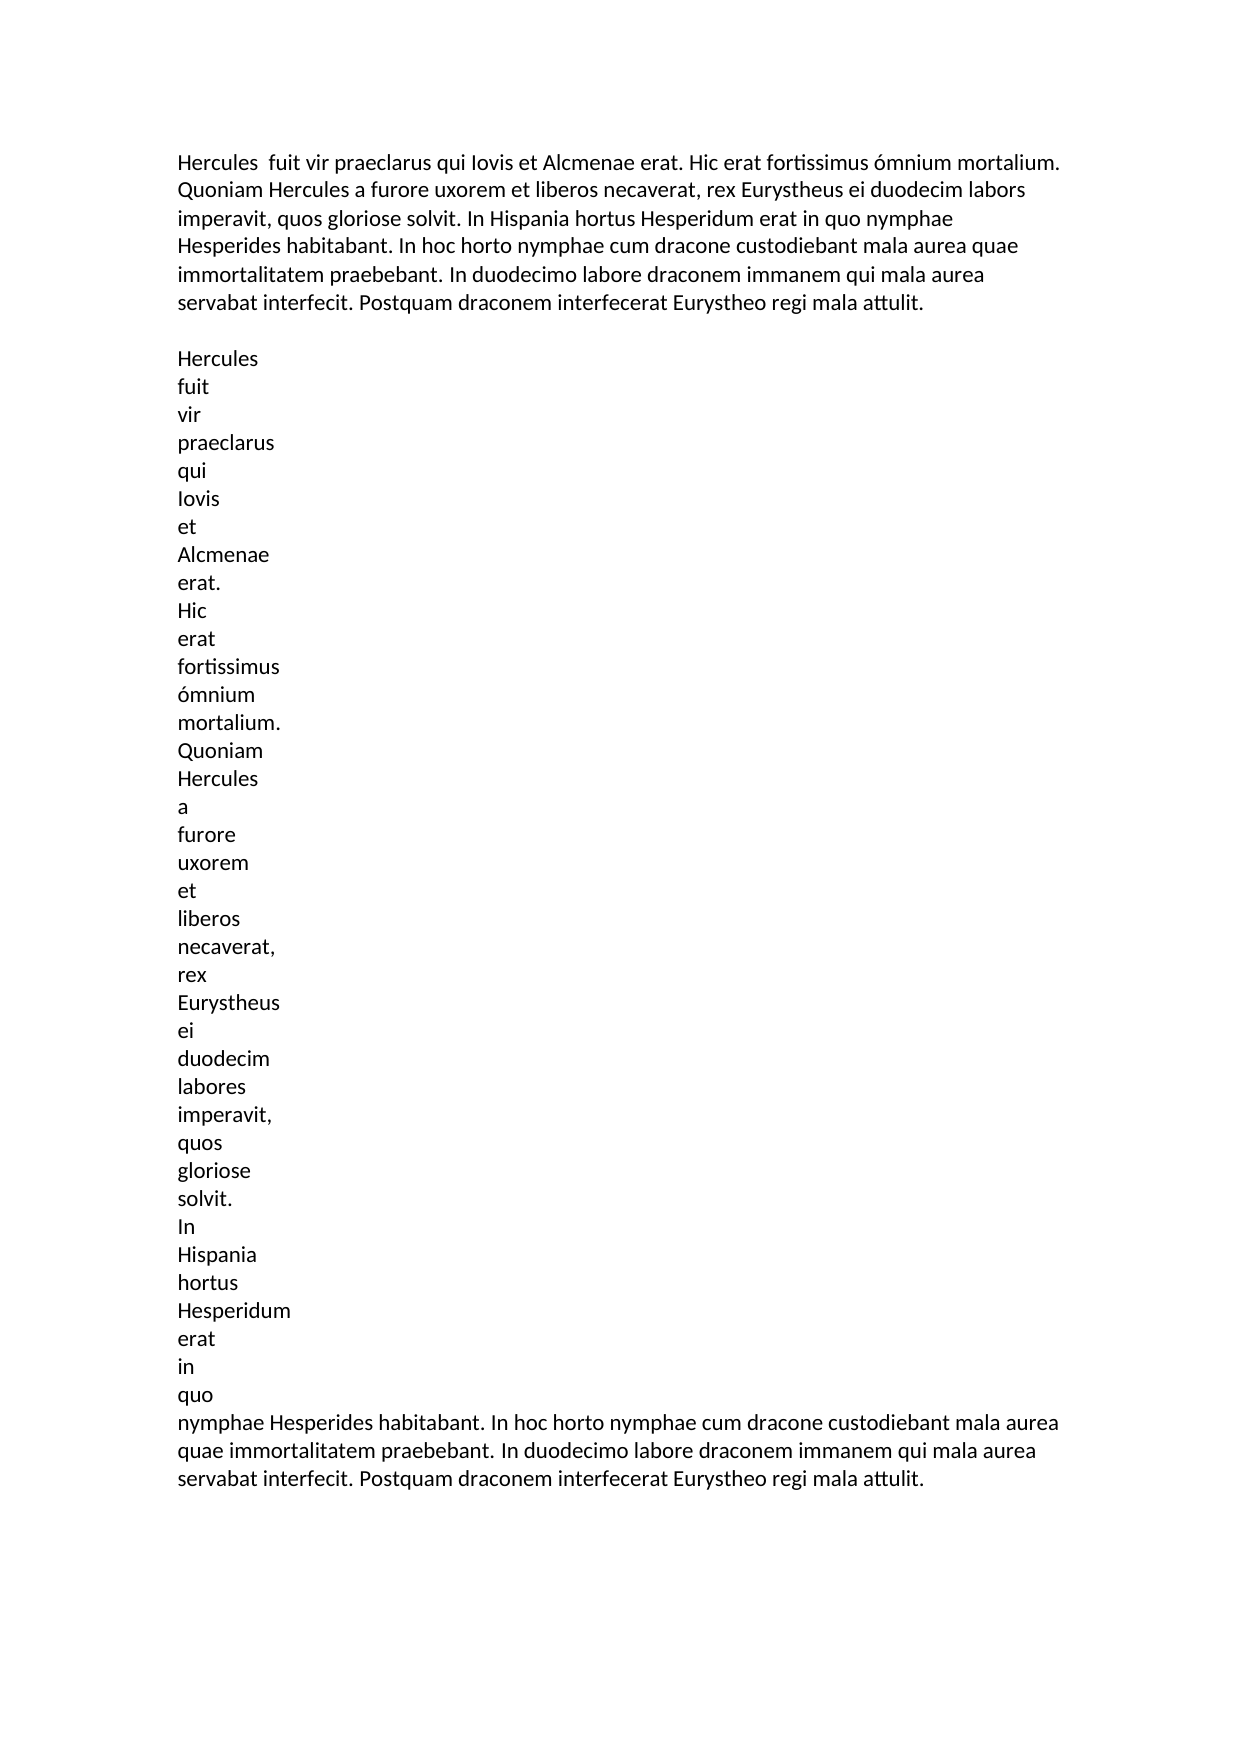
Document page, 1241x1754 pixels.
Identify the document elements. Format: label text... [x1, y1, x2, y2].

text ómnium [177, 680, 1063, 708]
text quos [177, 1128, 1063, 1156]
text praeclarus [177, 428, 1063, 456]
text labores [177, 1072, 1063, 1100]
text necaverat, [177, 932, 1063, 960]
text ei [177, 1016, 1063, 1044]
text Hercules [177, 764, 1063, 792]
text liberos [177, 904, 1063, 932]
text Hispania [177, 1240, 1063, 1268]
text Hesperidum [177, 1296, 1063, 1324]
text Eurystheus [177, 988, 1063, 1016]
text solvit. [177, 1184, 1063, 1212]
text Hercules fuit vir praeclarus qui Iovis et Alcmenae erat. Hic erat fortissimus ómnium mortalium. Quoniam Hercules a furore uxorem et liberos necaverat, rex Eurystheus ei duodecim labors imperavit, quos gloriose solvit. In Hispania hortus Hesperidum erat in quo nymphae Hesperides habitabant. In hoc horto nymphae cum dracone custodiebant mala aurea quae immortalitatem praebebant. In duodecimo labore draconem immanem qui mala aurea servabat interfecit. Postquam draconem interfecerat Eurystheo regi mala attulit. [177, 148, 1063, 316]
text Hic [177, 596, 1063, 624]
text qui [177, 456, 1063, 484]
text Hercules [177, 344, 1063, 372]
text duodecim [177, 1044, 1063, 1072]
text furore [177, 820, 1063, 848]
text Quoniam [177, 736, 1063, 764]
text et [177, 512, 1063, 540]
text erat. [177, 568, 1063, 596]
text fuit [177, 372, 1063, 400]
text erat [177, 624, 1063, 652]
text mortalium. [177, 708, 1063, 736]
text hortus [177, 1268, 1063, 1296]
text et [177, 876, 1063, 904]
text fortissimus [177, 652, 1063, 680]
text quo [177, 1381, 1063, 1408]
text gloriose [177, 1156, 1063, 1184]
text in [177, 1352, 1063, 1381]
text Iovis [177, 484, 1063, 512]
text vir [177, 400, 1063, 428]
text In [177, 1212, 1063, 1240]
text erat [177, 1324, 1063, 1352]
text nymphae Hesperides habitabant. In hoc horto nymphae cum dracone custodiebant mala aurea quae immortalitatem praebebant. In duodecimo labore draconem immanem qui mala aurea servabat interfecit. Postquam draconem interfecerat Eurystheo regi mala attulit. [177, 1408, 1063, 1493]
text uxorem [177, 848, 1063, 876]
text a [177, 792, 1063, 820]
text rex [177, 960, 1063, 988]
text Alcmenae [177, 540, 1063, 568]
text imperavit, [177, 1100, 1063, 1128]
